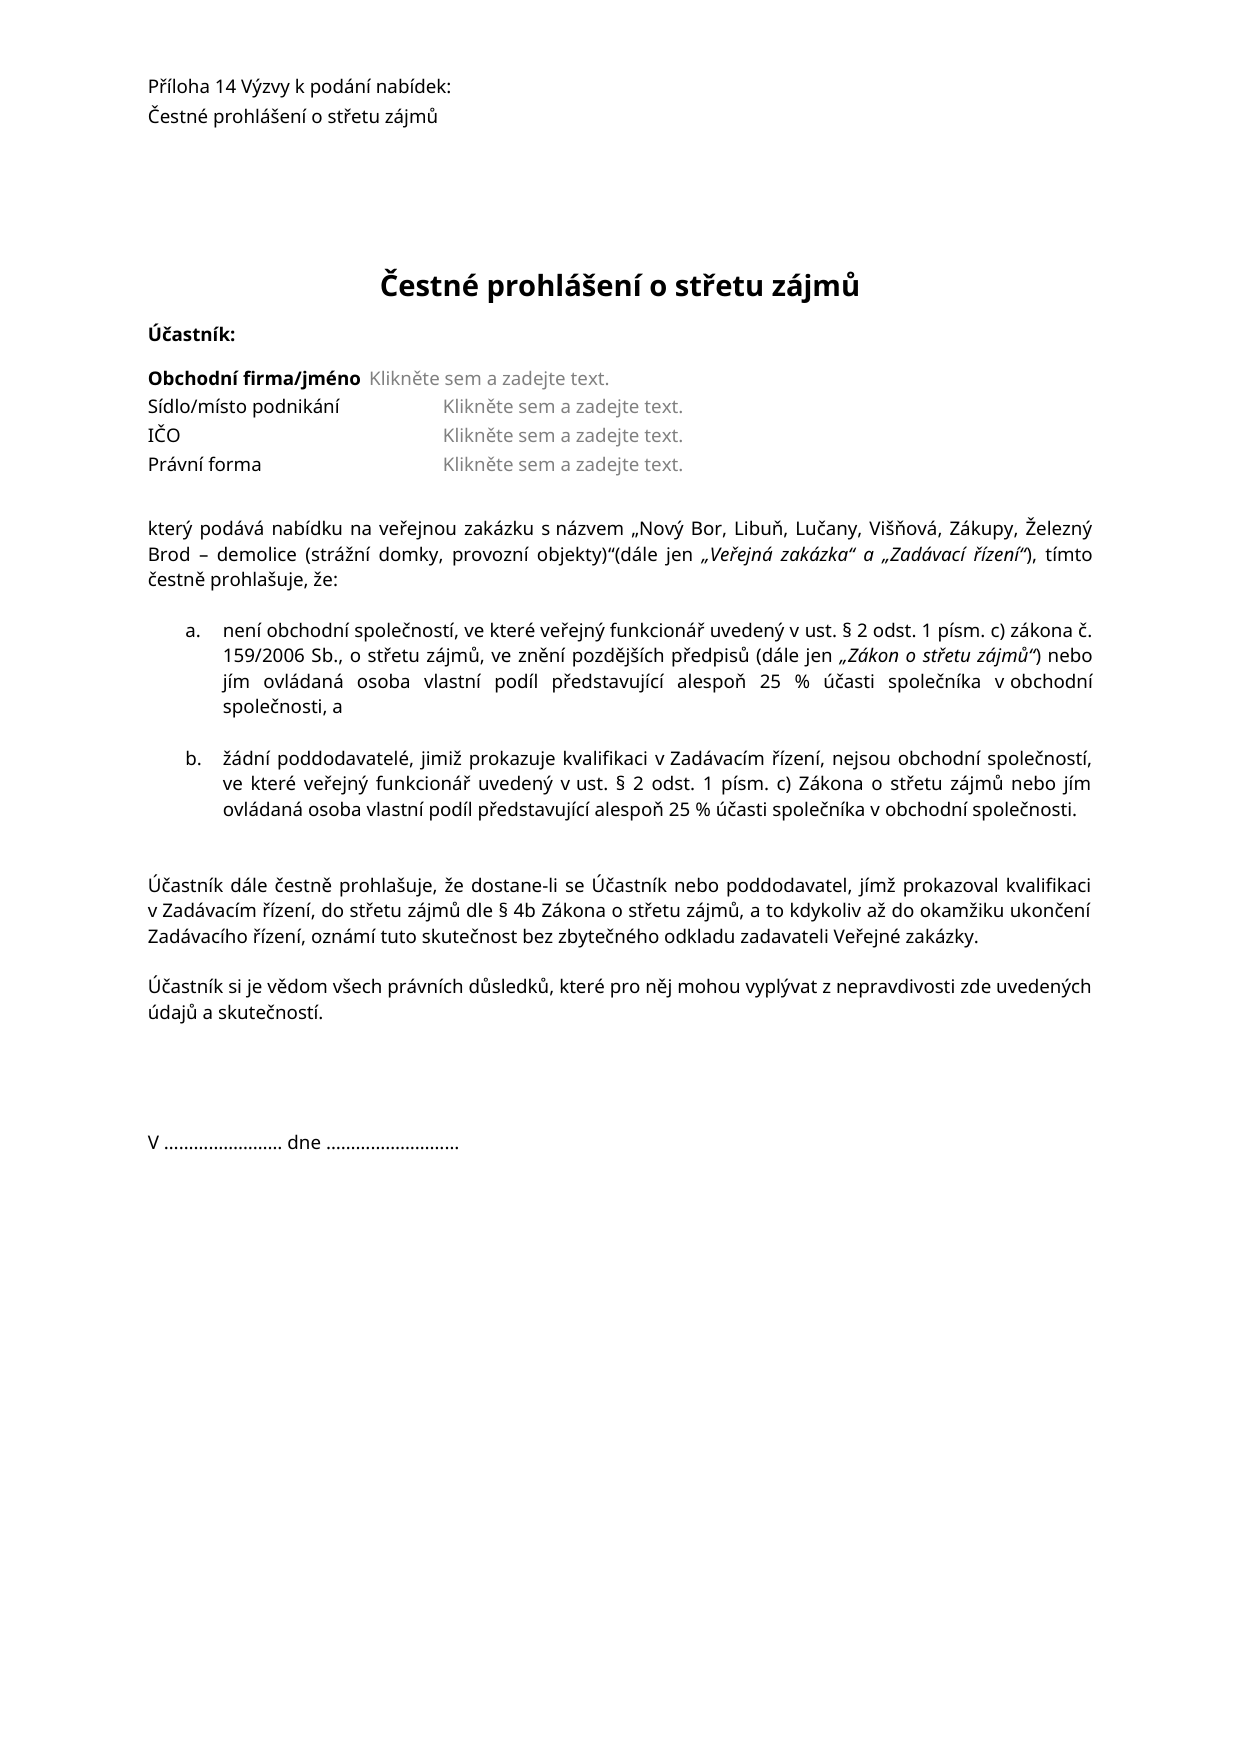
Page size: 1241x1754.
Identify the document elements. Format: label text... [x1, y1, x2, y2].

text který podává nabídku na veřejnou zakázku s názvem „Nový Bor, Libuň, Lučany, Višňová, Zákupy, Železný Brod – demolice (strážní domky, provozní objekty)“(dále jen „Veřejná zakázka“ a „Zadávací řízení“), tímto čestně prohlašuje, že: [148, 516, 1093, 592]
text Obchodní firma/jméno [148, 362, 1093, 391]
list žádní poddodavatelé, jimiž prokazuje kvalifikaci v Zadávacím řízení, nejsou obchodní společností, ve které veřejný funkcionář uvedený v ust. § 2 odst. 1 písm. c) Zákona o střetu zájmů nebo jím ovládaná osoba vlastní podíl představující alespoň 25 % účasti společníka v obchodní společnosti. [185, 745, 1093, 821]
text Právní forma [148, 449, 1093, 478]
text Účastník dále čestně prohlašuje, že dostane-li se Účastník nebo poddodavatel, jímž prokazoval kvalifikaci v Zadávacím řízení, do střetu zájmů dle § 4b Zákona o střetu zájmů, a to kdykoliv až do okamžiku ukončení Zadávacího řízení, oznámí tuto skutečnost bez zbytečného odkladu zadavateli Veřejné zakázky. [148, 872, 1093, 948]
text Čestné prohlášení o střetu zájmů [148, 265, 1093, 305]
text Účastník si je vědom všech právních důsledků, které pro něj mohou vyplývat z nepravdivosti zde uvedených údajů a skutečností. [148, 973, 1093, 1024]
text Sídlo/místo podnikání [148, 391, 1093, 420]
text IČO [148, 420, 1093, 449]
list není obchodní společností, ve které veřejný funkcionář uvedený v ust. § 2 odst. 1 písm. c) zákona č. 159/2006 Sb., o střetu zájmů, ve znění pozdějších předpisů (dále jen „Zákon o střetu zájmů“) nebo jím ovládaná osoba vlastní podíl představující alespoň 25 % účasti společníka v obchodní společnosti, a [185, 617, 1093, 719]
text V …………………… dne ……………………… [148, 1126, 1092, 1155]
text Účastník: [148, 321, 1093, 347]
